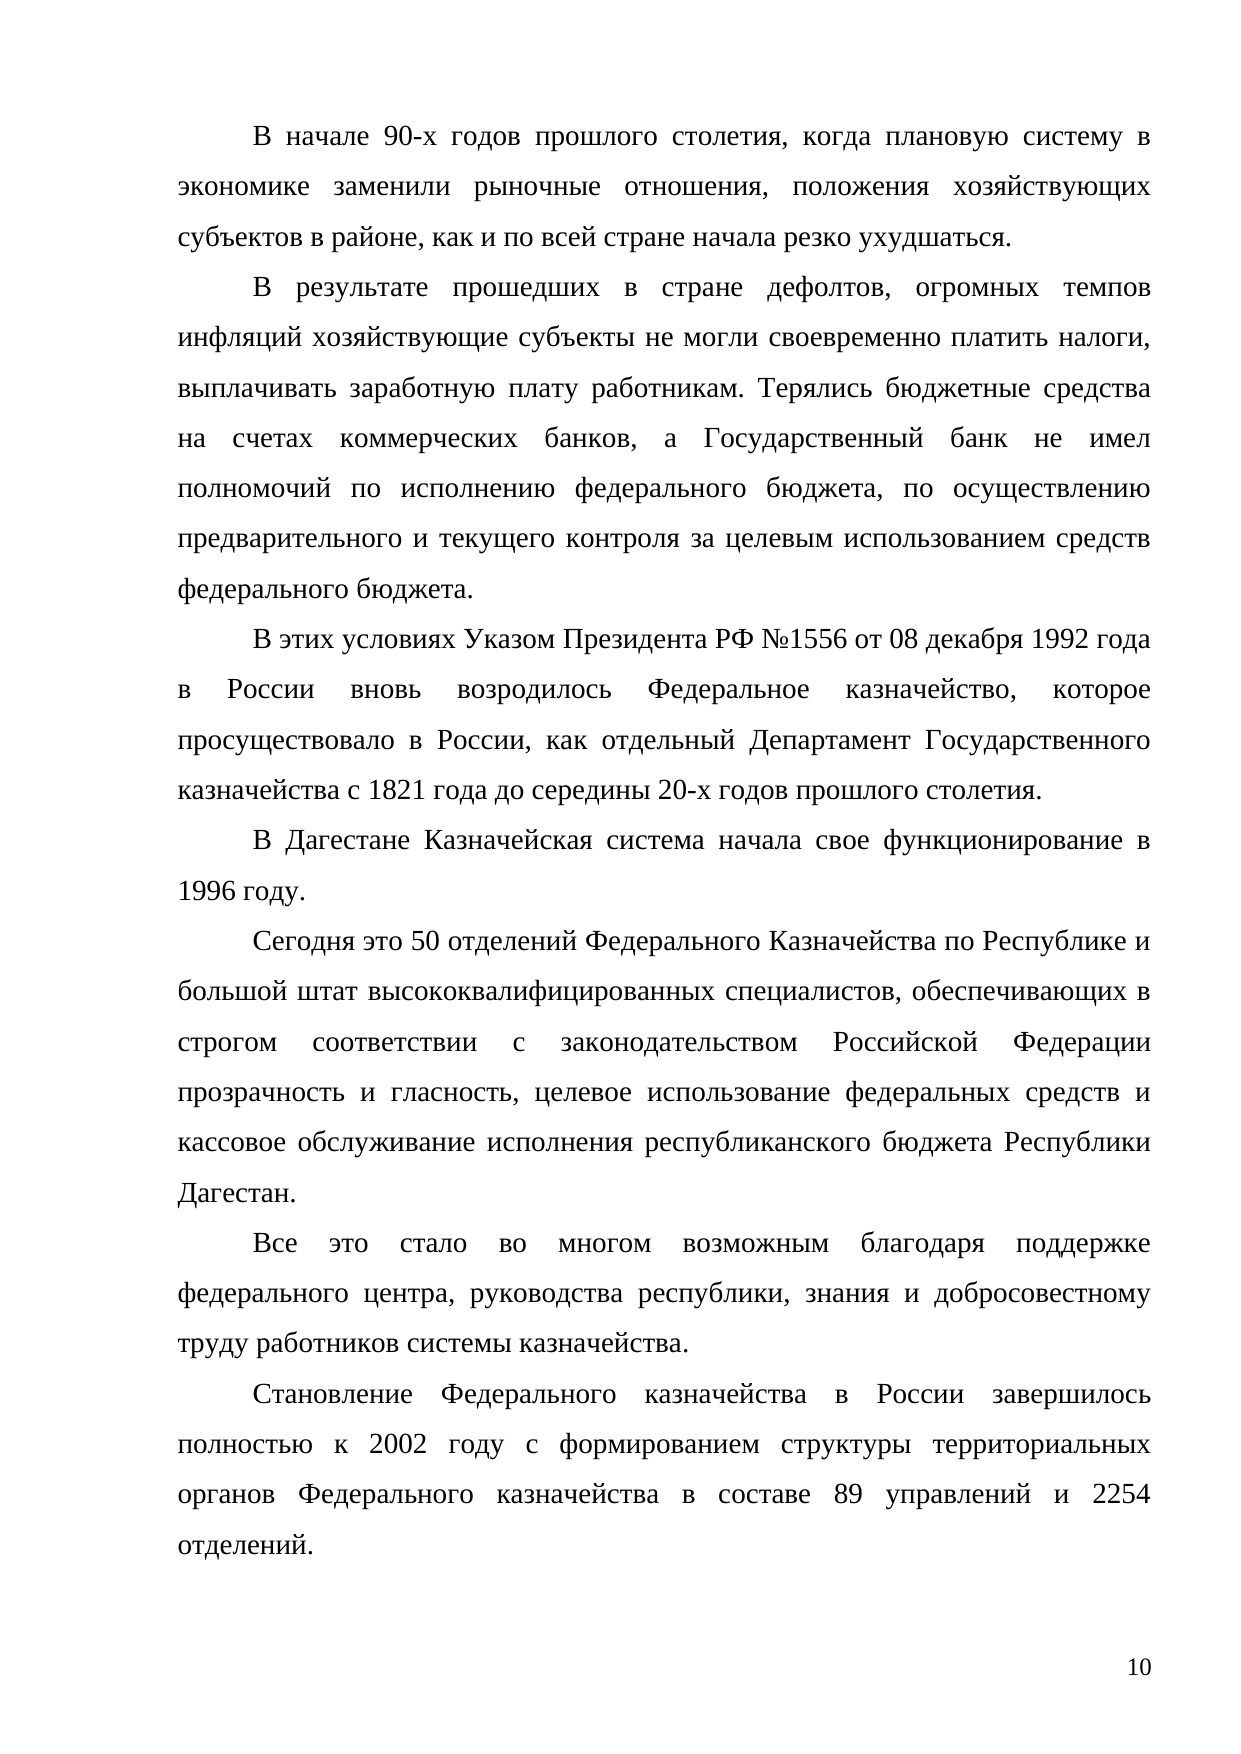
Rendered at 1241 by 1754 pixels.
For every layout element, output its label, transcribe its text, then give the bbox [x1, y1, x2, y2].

text В результате прошедших в стране дефолтов, огромных темпов инфляций хозяйствующие субъекты не могли своевременно платить налоги, выплачивать заработную плату работникам. Терялись бюджетные средства на счетах коммерческих банков, а Государственный банк не имел полномочий по исполнению федерального бюджета, по осуществлению предварительного и текущего контроля за целевым использованием средств федерального бюджета. [177, 269, 1152, 604]
text В начале 90-х годов прошлого столетия, когда плановую систему в экономике заменили рыночные отношения, положения хозяйствующих субъектов в районе, как и по всей стране начала резко ухудшаться. [177, 118, 1152, 252]
text Все это стало во многом возможным благодаря поддержке федерального центра, руководства республики, знания и добросовестному труду работников системы казначейства. [177, 1225, 1152, 1359]
text В этих условиях Указом Президента РФ №1556 от 08 декабря 1992 года в России вновь возродилось Федеральное казначейство, которое просуществовало в России, как отдельный Департамент Государственного казначейства с 1821 года до середины 20-х годов прошлого столетия. [177, 621, 1152, 806]
text Сегодня это 50 отделений Федерального Казначейства по Республике и большой штат высококвалифицированных специалистов, обеспечивающих в строгом соответствии с законодательством Российской Федерации прозрачность и гласность, целевое использование федеральных средств и кассовое обслуживание исполнения республиканского бюджета Республики Дагестан. [177, 923, 1152, 1208]
text В Дагестане Казначейская система начала свое функционирование в 1996 году. [177, 822, 1152, 906]
text Становление Федерального казначейства в России завершилось полностью к 2002 году с формированием структуры территориальных органов Федерального казначейства в составе 89 управлений и 2254 отделений. [177, 1376, 1152, 1560]
